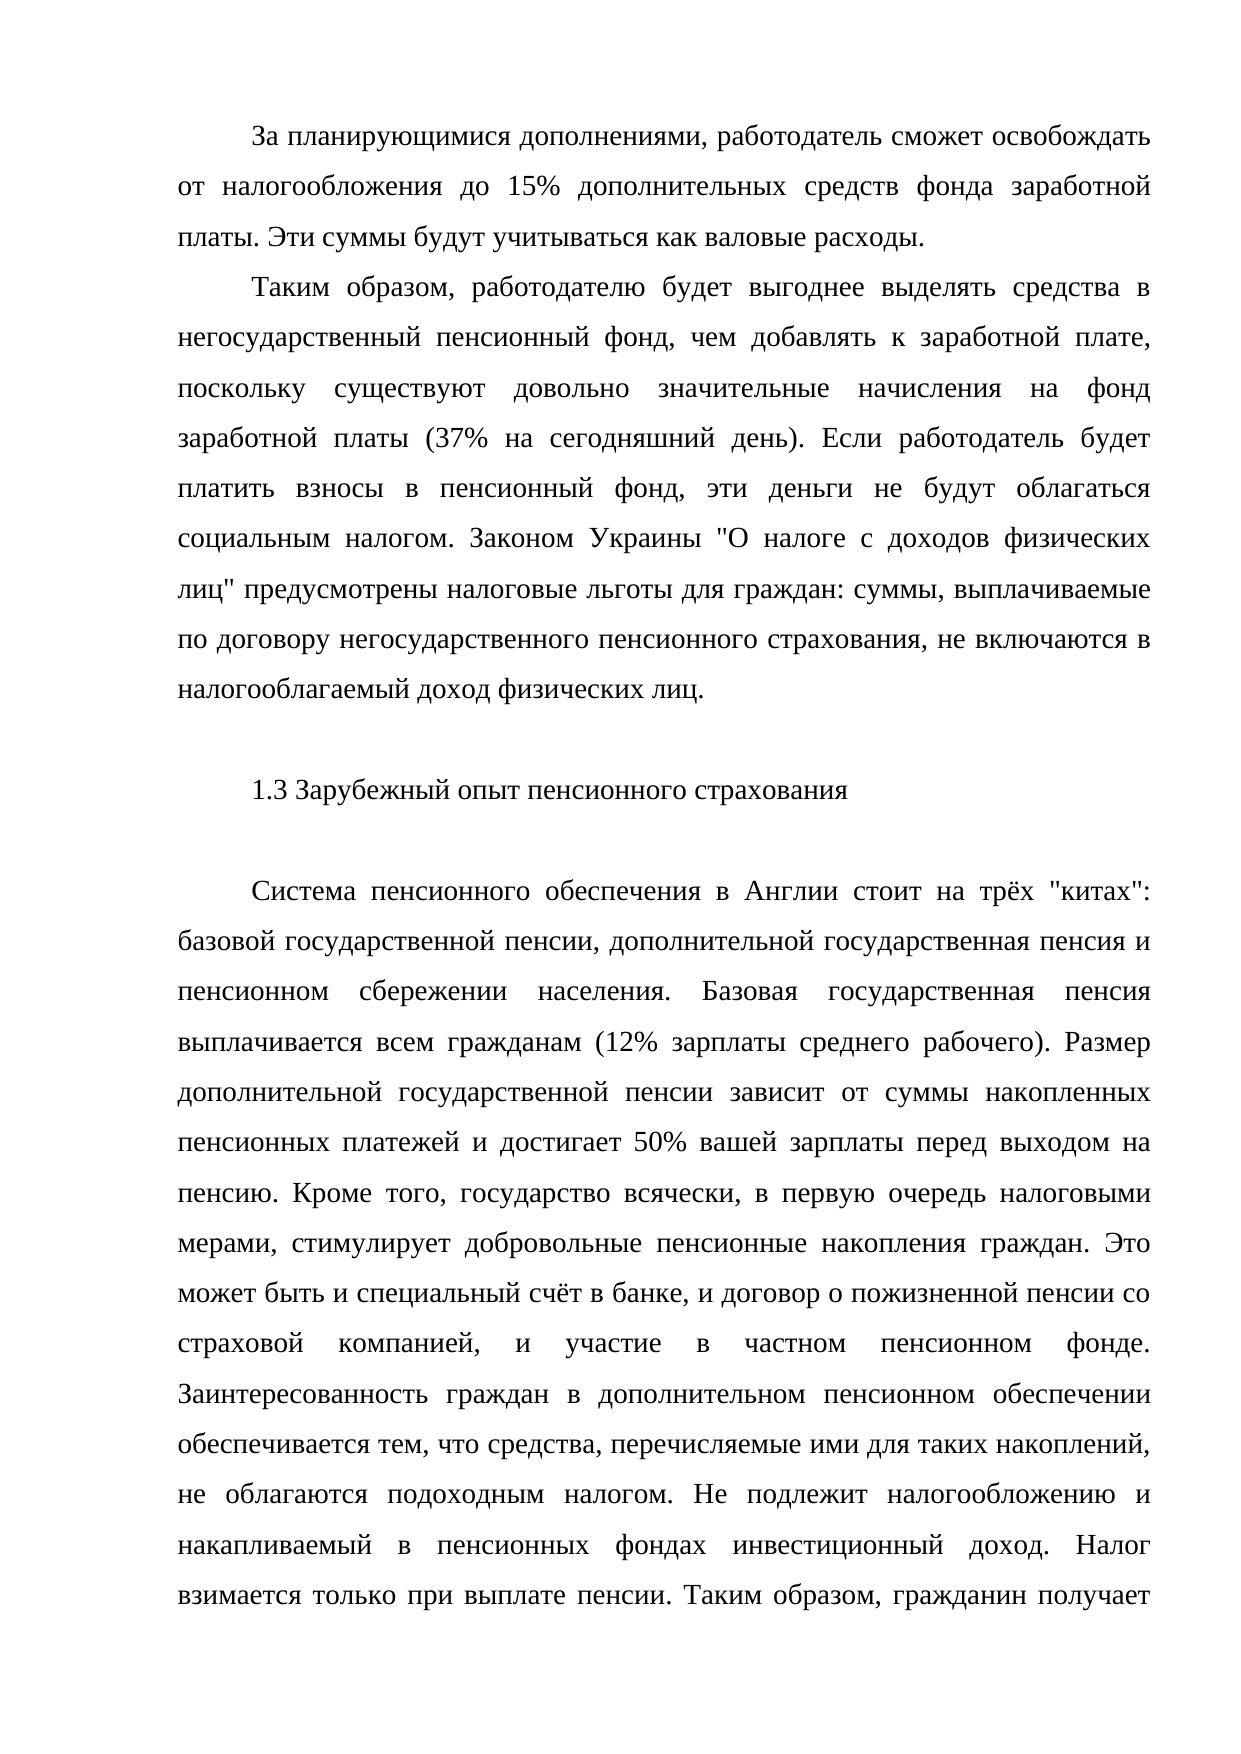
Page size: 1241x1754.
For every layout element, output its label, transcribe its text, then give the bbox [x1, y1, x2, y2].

text За планирующимися дополнениями, работодатель сможет освобождать от налогообложения до 15% дополнительных средств фонда заработной платы. Эти суммы будут учитываться как валовые расходы. [177, 118, 1152, 252]
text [177, 873, 1152, 1611]
text Таким образом, работодателю будет выгоднее выделять средства в негосударственный пенсионный фонд, чем добавлять к заработной плате, поскольку существуют довольно значительные начисления на фонд заработной платы (37% на сегодняшний день). Если работодатель будет платить взносы в пенсионный фонд, эти деньги не будут облагаться социальным налогом. Законом Украины "О налоге с доходов физических лиц" предусмотрены налоговые льготы для граждан: суммы, выплачиваемые по договору негосударственного пенсионного страхования, не включаются в налогооблагаемый доход физических лиц. [177, 269, 1152, 705]
subtitle 1.3 Зарубежный опыт пенсионного страхования [177, 772, 1152, 806]
